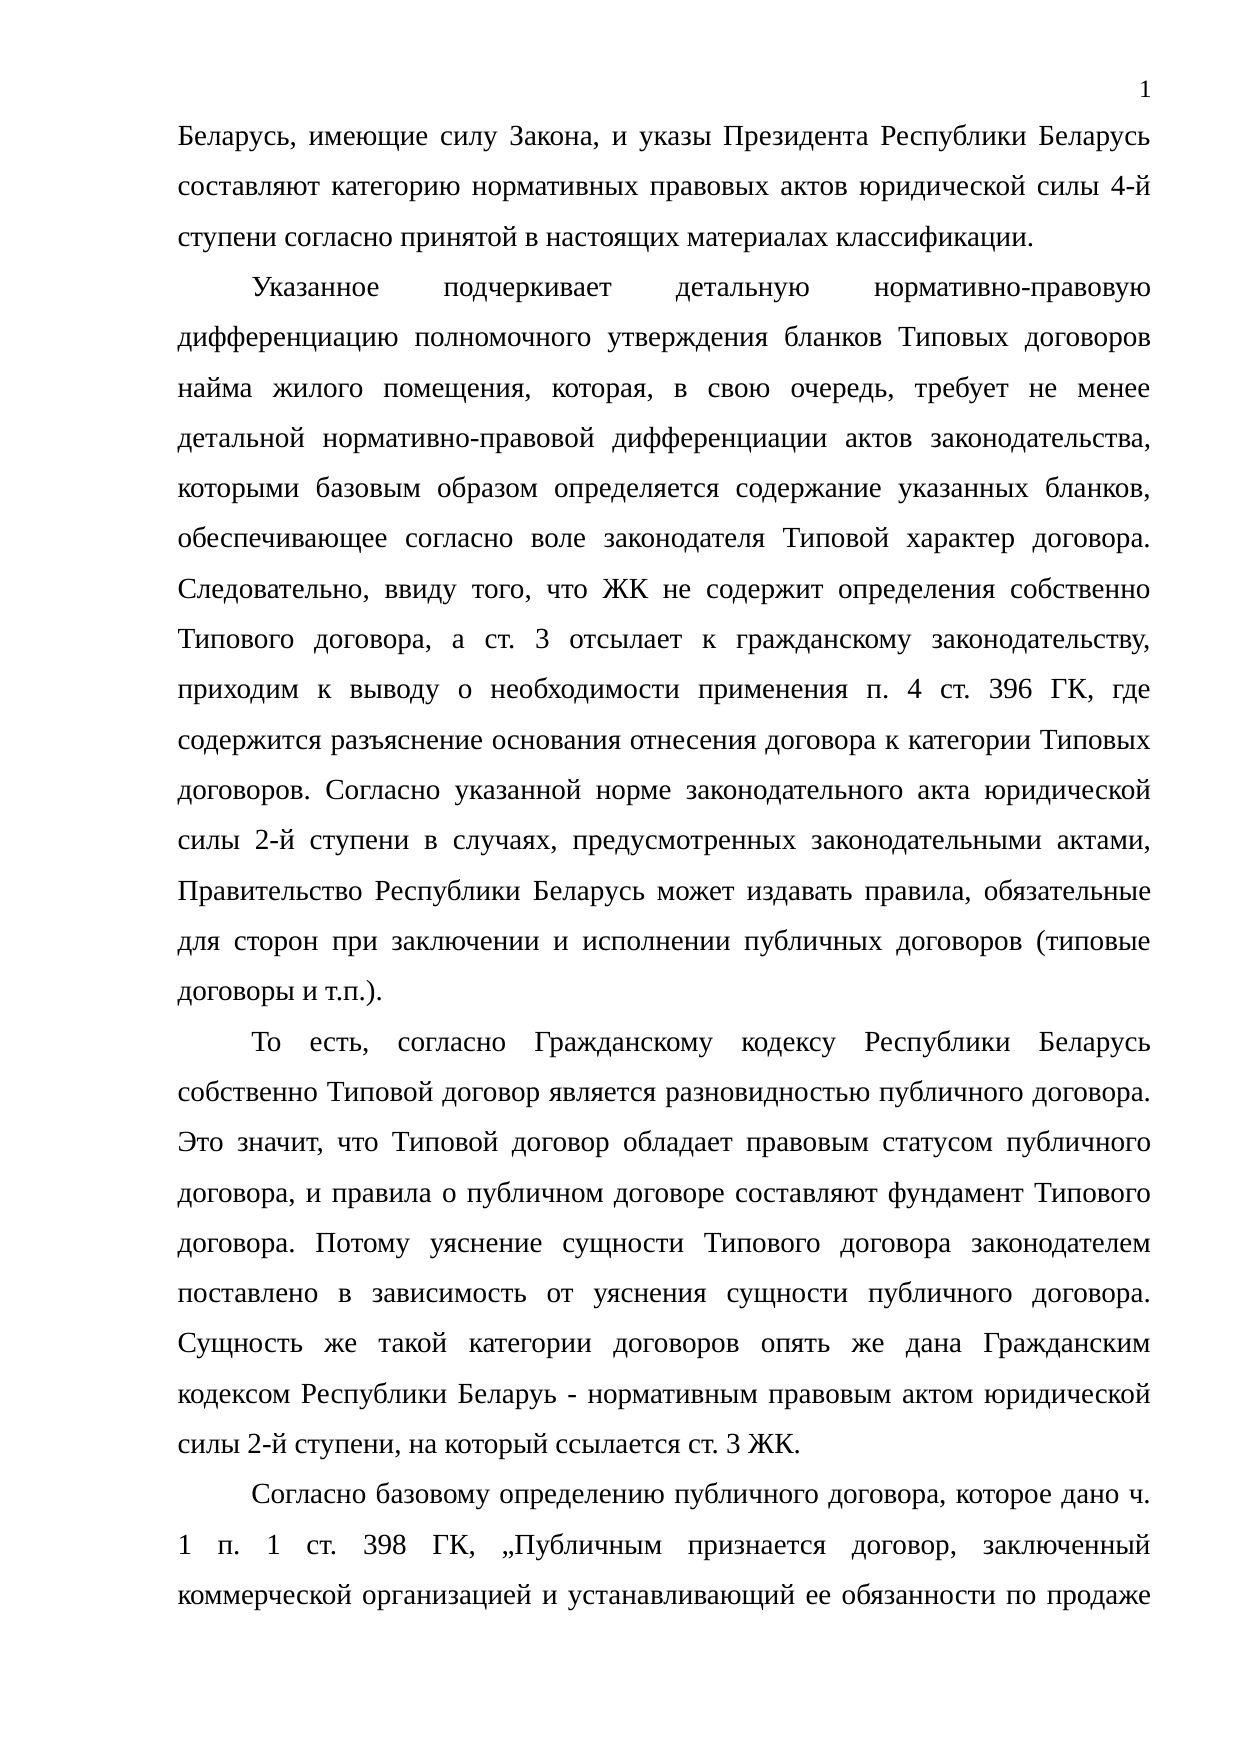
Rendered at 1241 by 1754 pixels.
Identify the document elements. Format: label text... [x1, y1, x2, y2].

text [177, 118, 1152, 252]
text Указанное подчеркивает детальную нормативно-правовую дифференциацию полномочного утверждения бланков Типовых договоров найма жилого помещения, которая, в свою очередь, требует не менее детальной нормативно-правовой дифференциации актов законодательства, которыми базовым образом определяется содержание указанных бланков, обеспечивающее согласно воле законодателя Типовой характер договора. Следовательно, ввиду того, что ЖК не содержит определения собственно Типового договора, а ст. 3 отсылает к гражданскому законодательству, приходим к выводу о необходимости применения п. 4 ст. 396 ГК, где содержится разъяснение основания отнесения договора к категории Типовых договоров. Согласно указанной норме законодательного акта юридической силы 2-й ступени в случаях, предусмотренных законодательными актами, Правительство Республики Беларусь может издавать правила, обязательные для сторон при заключении и исполнении публичных договоров (типовые договоры и т.п.). [177, 269, 1152, 1007]
text То есть, согласно Гражданскому кодексу Республики Беларусь собственно Типовой договор является разновидностью публичного договора. Это значит, что Типовой договор обладает правовым статусом публичного договора, и правила о публичном договоре составляют фундамент Типового договора. Потому уяснение сущности Типового договора законодателем поставлено в зависимость от уяснения сущности публичного договора. Сущность же такой категории договоров опять же дана Гражданским кодексом Республики Беларуь - нормативным правовым актом юридической силы 2-й ступени, на который ссылается ст. 3 ЖК. [177, 1024, 1152, 1460]
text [177, 1477, 1152, 1611]
